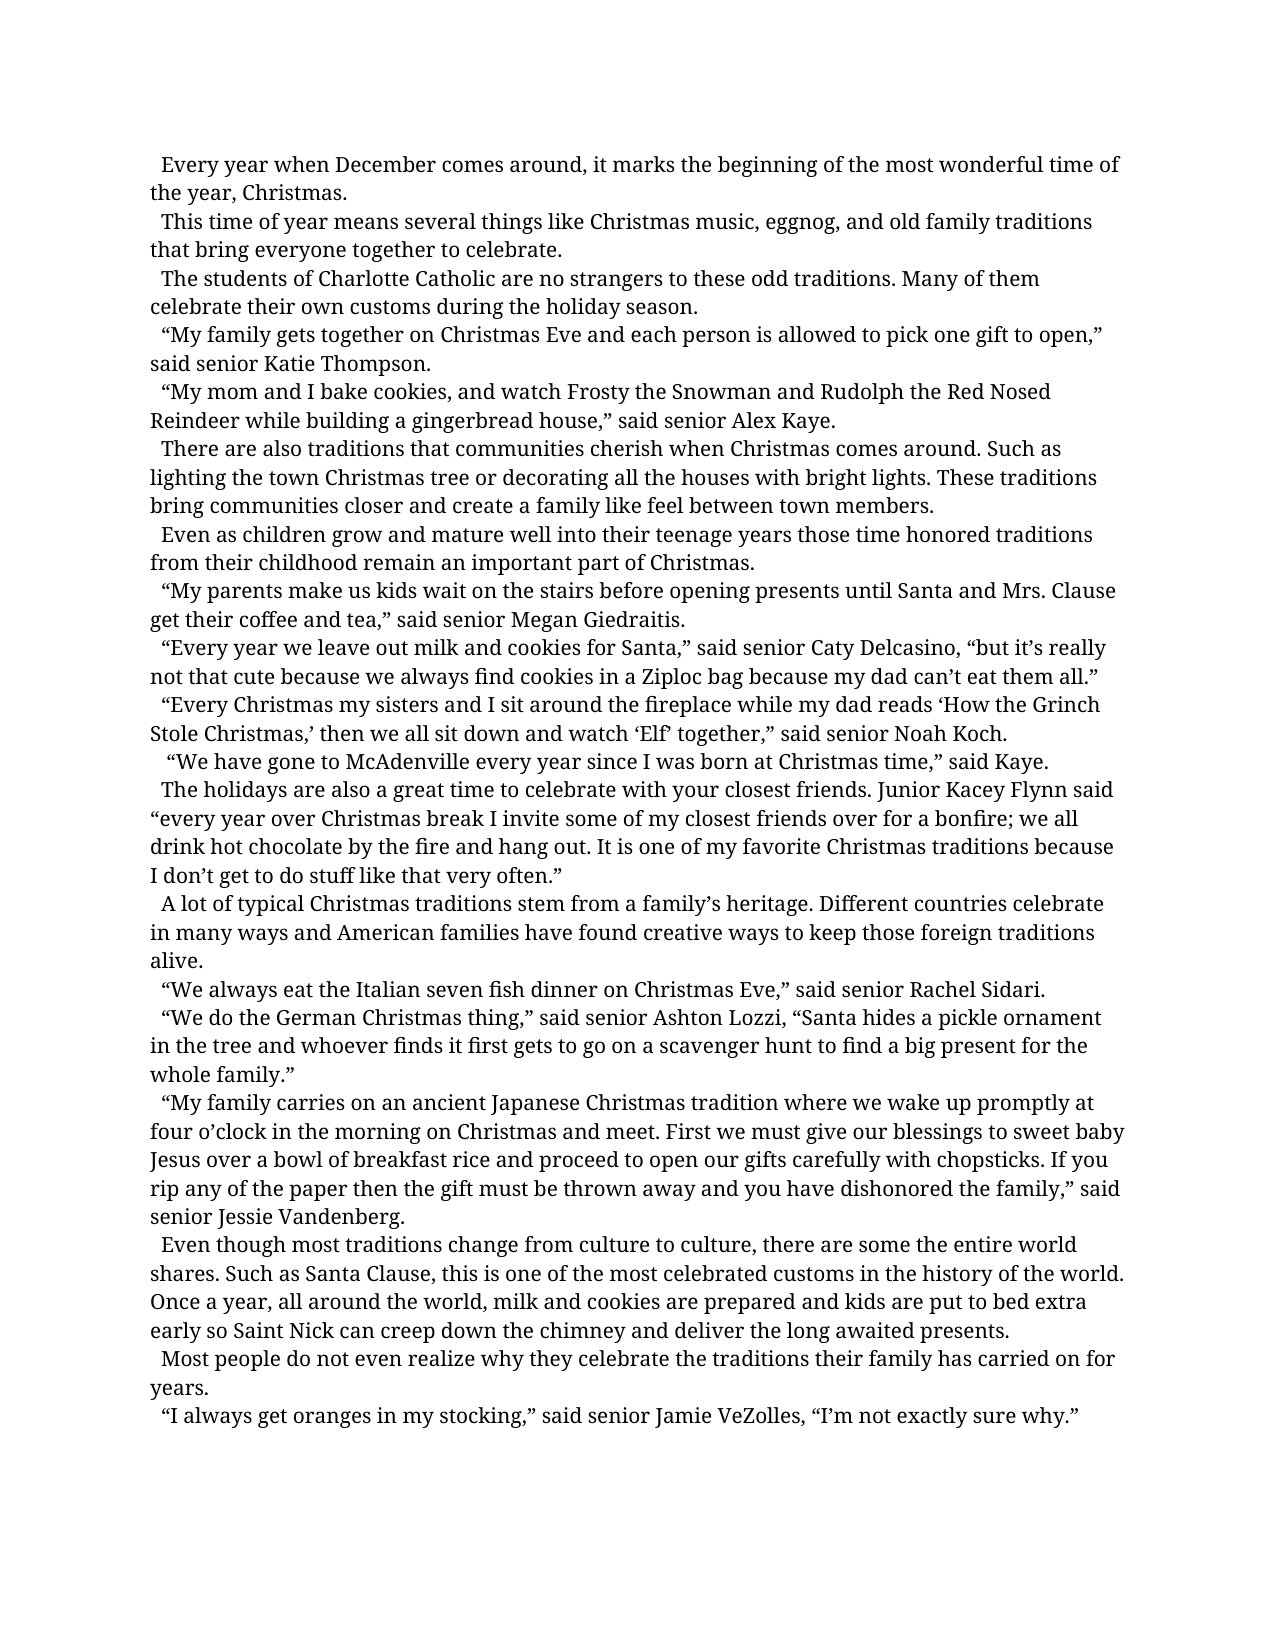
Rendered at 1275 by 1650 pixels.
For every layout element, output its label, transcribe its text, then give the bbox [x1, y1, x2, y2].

text “My mom and I bake cookies, and watch Frosty the Snowman and Rudolph the Red Nosed Reindeer while building a gingerbread house,” said senior Alex Kaye. [150, 377, 1125, 434]
text A lot of typical Christmas traditions stem from a family’s heritage. Different countries celebrate in many ways and American families have found creative ways to keep those foreign traditions alive. [150, 889, 1125, 975]
text “My family gets together on Christmas Eve and each person is allowed to pick one gift to open,” said senior Katie Thompson. [150, 321, 1125, 377]
text “Every year we leave out milk and cookies for Santa,” said senior Caty Delcasino, “but it’s really not that cute because we always find cookies in a Ziploc bag because my dad can’t eat them all.” [150, 633, 1125, 690]
text “My family carries on an ancient Japanese Christmas tradition where we wake up promptly at four o’clock in the morning on Christmas and meet. First we must give our blessings to sweet baby Jesus over a bowl of breakfast rice and proceed to open our gifts carefully with chopsticks. If you rip any of the paper then the gift must be thrown away and you have dishonored the family,” said senior Jessie Vandenberg. [150, 1088, 1125, 1231]
text “We do the German Christmas thing,” said senior Ashton Lozzi, “Santa hides a pickle ornament in the tree and whoever finds it first gets to go on a scavenger hunt to find a big present for the whole family.” [150, 1003, 1125, 1088]
text The students of Charlotte Catholic are no strangers to these odd traditions. Many of them celebrate their own customs during the holiday season. [150, 264, 1125, 321]
text “Every Christmas my sisters and I sit around the fireplace while my dad reads ‘How the Grinch Stole Christmas,’ then we all sit down and watch ‘Elf’ together,” said senior Noah Koch. [150, 690, 1125, 747]
text “I always get oranges in my stocking,” said senior Jamie VeZolles, “I’m not exactly sure why.” [150, 1401, 1125, 1430]
text There are also traditions that communities cherish when Christmas comes around. Such as lighting the town Christmas tree or decorating all the houses with bright lights. These traditions bring communities closer and create a family like feel between town members. [150, 434, 1125, 520]
text Even though most traditions change from culture to culture, there are some the entire world shares. Such as Santa Clause, this is one of the most celebrated customs in the history of the world. Once a year, all around the world, milk and cookies are prepared and kids are put to bed extra early so Saint Nick can creep down the chimney and deliver the long awaited presents. [150, 1231, 1125, 1344]
text “My parents make us kids wait on the stairs before opening presents until Santa and Mrs. Clause get their coffee and tea,” said senior Megan Giedraitis. [150, 577, 1125, 633]
text Every year when December comes around, it marks the beginning of the most wonderful time of the year, Christmas. [150, 150, 1125, 207]
text Most people do not even realize why they celebrate the traditions their family has carried on for years. [150, 1344, 1125, 1401]
text The holidays are also a great time to celebrate with your closest friends. Junior Kacey Flynn said “every year over Christmas break I invite some of my closest friends over for a bonfire; we all drink hot chocolate by the fire and hang out. It is one of my favorite Christmas traditions because I don’t get to do stuff like that very often.” [150, 776, 1125, 889]
text Even as children grow and mature well into their teenage years those time honored traditions from their childhood remain an important part of Christmas. [150, 520, 1125, 577]
text “We have gone to McAdenville every year since I was born at Christmas time,” said Kaye. [150, 747, 1125, 776]
text This time of year means several things like Christmas music, eggnog, and old family traditions that bring everyone together to celebrate. [150, 207, 1125, 264]
text “We always eat the Italian seven fish dinner on Christmas Eve,” said senior Rachel Sidari. [150, 975, 1125, 1003]
